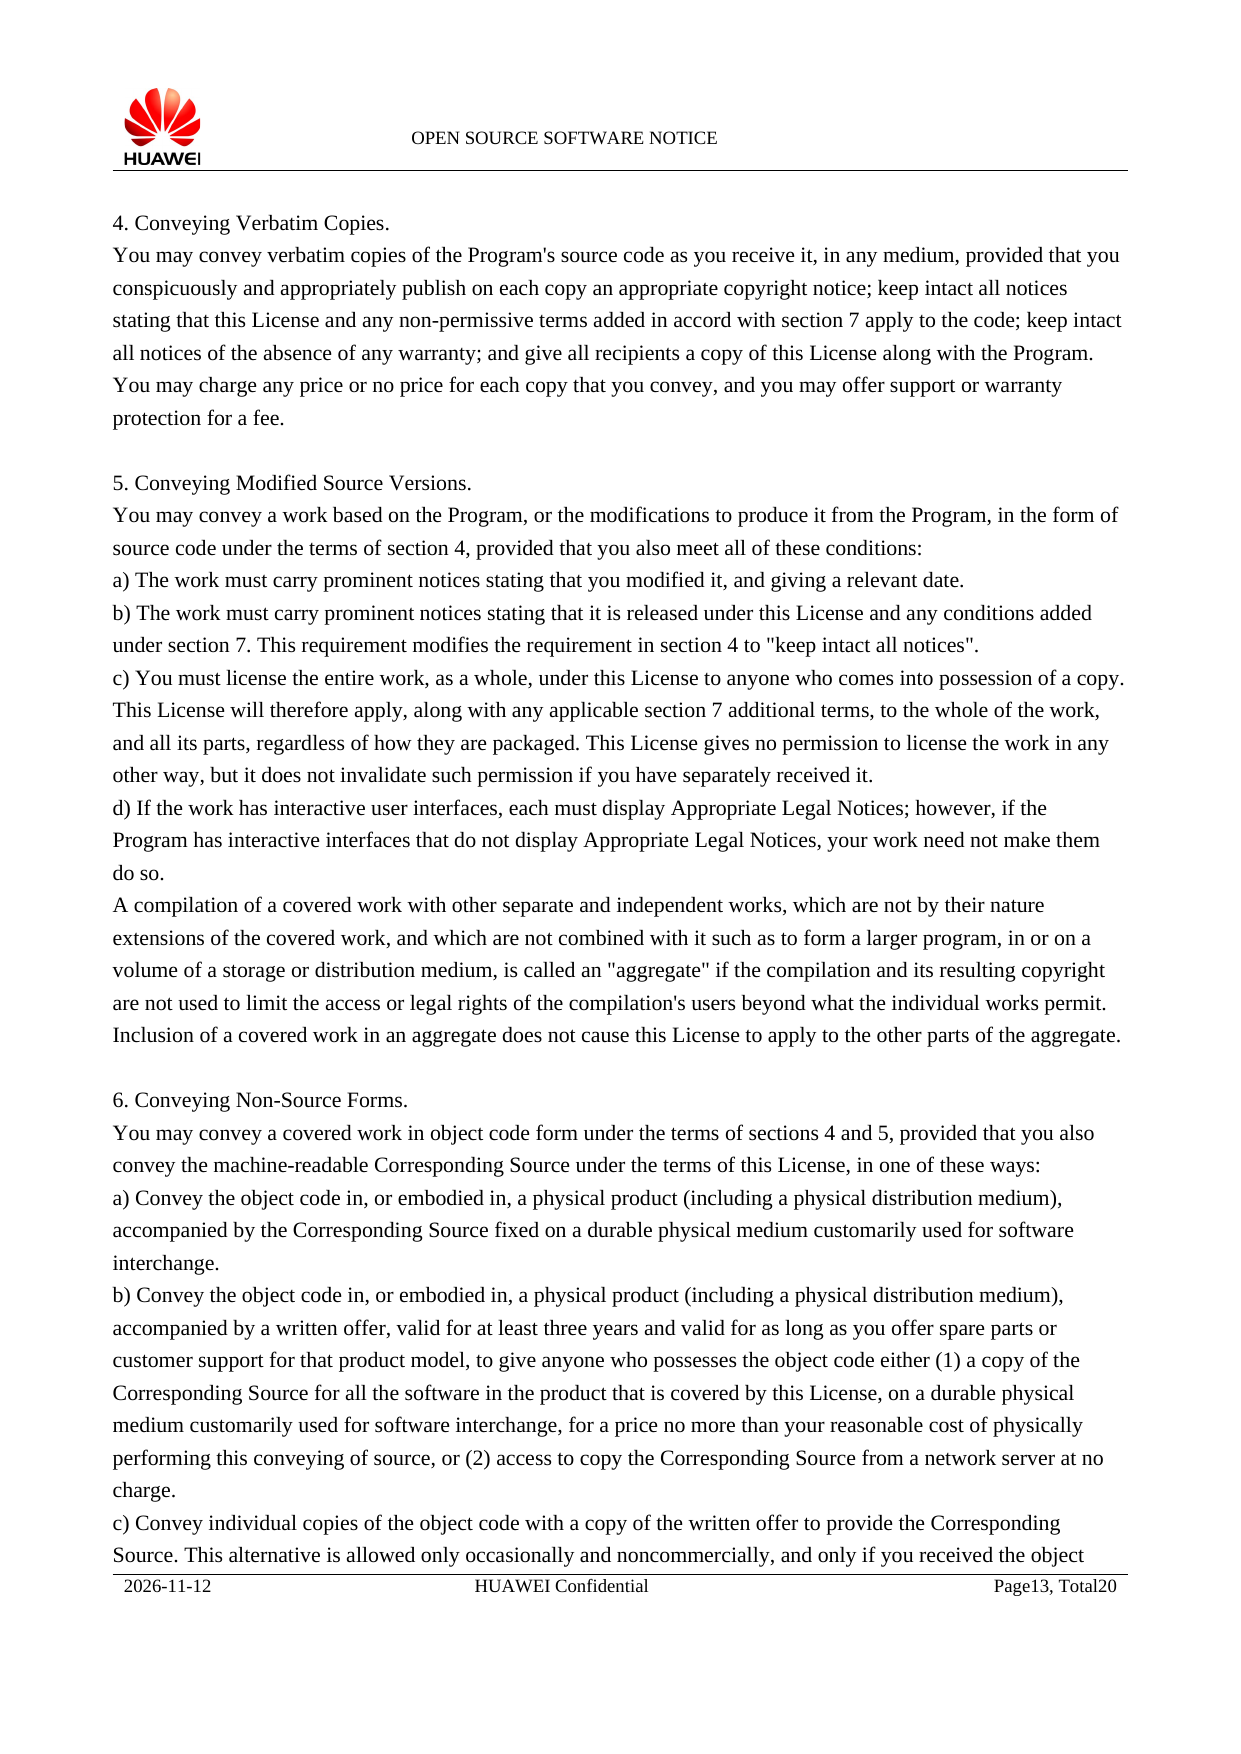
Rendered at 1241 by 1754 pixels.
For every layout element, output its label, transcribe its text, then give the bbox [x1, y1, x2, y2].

text A compilation of a covered work with other separate and independent works, which are not by their nature extensions of the covered work, and which are not combined with it such as to form a larger program, in or on a volume of a storage or distribution medium, is called an "aggregate" if the compilation and its resulting copyright are not used to limit the access or legal rights of the compilation's users beyond what the individual works permit. Inclusion of a covered work in an aggregate does not cause this License to apply to the other parts of the aggregate. [112, 889, 1128, 1051]
text 5. Conveying Modified Source Versions. [112, 466, 1128, 499]
text b) Convey the object code in, or embodied in, a physical product (including a physical distribution medium), accompanied by a written offer, valid for at least three years and valid for as long as you offer spare parts or customer support for that product model, to give anyone who possesses the object code either (1) a copy of the Corresponding Source for all the software in the product that is covered by this License, on a durable physical medium customarily used for software interchange, for a price no more than your reasonable cost of physically performing this conveying of source, or (2) access to copy the Corresponding Source from a network server at no charge. [112, 1279, 1128, 1506]
text You may charge any price or no price for each copy that you convey, and you may offer support or warranty protection for a fee. [112, 369, 1128, 434]
text You may convey a work based on the Program, or the modifications to produce it from the Program, in the form of source code under the terms of section 4, provided that you also meet all of these conditions: [112, 499, 1128, 564]
text a) Convey the object code in, or embodied in, a physical product (including a physical distribution medium), accompanied by the Corresponding Source fixed on a durable physical medium customarily used for software interchange. [112, 1181, 1128, 1279]
text You may convey a covered work in object code form under the terms of sections 4 and 5, provided that you also convey the machine-readable Corresponding Source under the terms of this License, in one of these ways: [112, 1116, 1128, 1181]
text d) If the work has interactive user interfaces, each must display Appropriate Legal Notices; however, if the Program has interactive interfaces that do not display Appropriate Legal Notices, your work need not make them do so. [112, 791, 1128, 889]
picture [124, 88, 201, 165]
text c) You must license the entire work, as a whole, under this License to anyone who comes into possession of a copy. This License will therefore apply, along with any applicable section 7 additional terms, to the whole of the work, and all its parts, regardless of how they are packaged. This License gives no permission to license the work in any other way, but it does not invalidate such permission if you have separately received it. [112, 661, 1128, 791]
text a) The work must carry prominent notices stating that you modified it, and giving a relevant date. [112, 564, 1128, 596]
text 4. Conveying Verbatim Copies. [112, 206, 1128, 239]
text b) The work must carry prominent notices stating that it is released under this License and any conditions added under section 7. This requirement modifies the requirement in section 4 to "keep intact all notices". [112, 596, 1128, 661]
text 6. Conveying Non-Source Forms. [112, 1084, 1128, 1116]
text You may convey verbatim copies of the Program's source code as you receive it, in any medium, provided that you conspicuously and appropriately publish on each copy an appropriate copyright notice; keep intact all notices stating that this License and any non-permissive terms added in accord with section 7 apply to the code; keep intact all notices of the absence of any warranty; and give all recipients a copy of this License along with the Program. [112, 239, 1128, 369]
